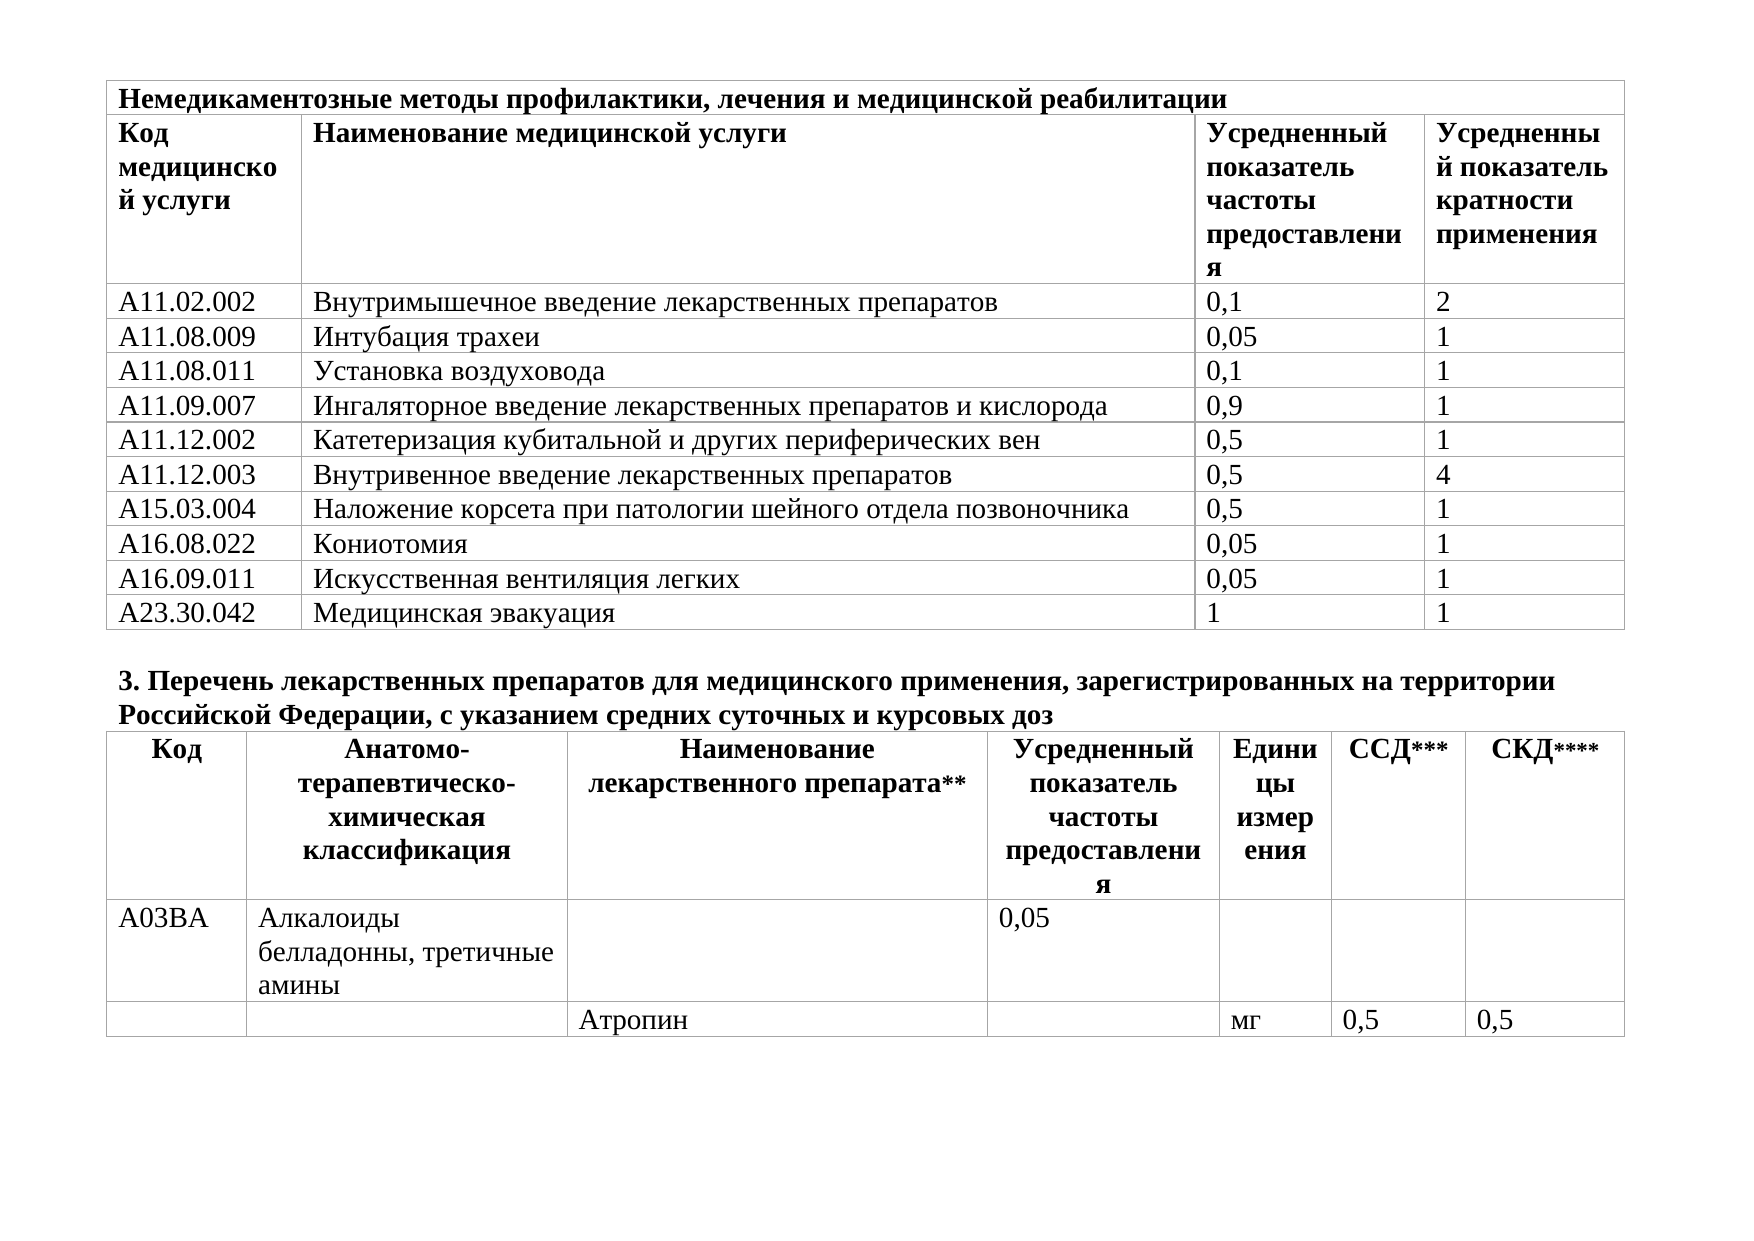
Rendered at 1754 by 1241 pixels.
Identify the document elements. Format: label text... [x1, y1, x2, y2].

table_cell [107, 1002, 246, 1036]
table_cell 1 [1425, 388, 1624, 421]
table_cell Внутривенное введение лекарственных препаратов [302, 457, 1194, 491]
table_cell A11.08.009 [107, 319, 301, 352]
table_cell A11.08.011 [107, 353, 301, 387]
table_cell 0,05 [1196, 319, 1424, 352]
table_cell Ингаляторное введение лекарственных препаратов и кислорода [302, 388, 1194, 421]
table_cell Внутримышечное введение лекарственных препаратов [302, 284, 1194, 318]
table_cell 1 [1425, 526, 1624, 560]
table_cell A03BA [107, 900, 246, 1001]
table_cell 1 [1425, 595, 1624, 629]
table_cell Медицинская эвакуация [302, 595, 1194, 629]
table_header Единицы измерения [1220, 732, 1331, 899]
table_cell Катетеризация кубитальной и других периферических вен [302, 423, 1194, 456]
table_cell A11.02.002 [107, 284, 301, 318]
table_cell 0,9 [1196, 388, 1424, 421]
table_cell 1 [1425, 423, 1624, 456]
table_cell Наложение корсета при патологии шейного отдела позвоночника [302, 492, 1194, 525]
table_cell Усредненный показатель частоты предоставления [1196, 115, 1424, 283]
table_cell [247, 1002, 567, 1036]
table_cell 0,5 [1466, 1002, 1624, 1036]
table_header Наименование лекарственного препарата** [568, 732, 987, 899]
table_cell 1 [1425, 353, 1624, 387]
table_header Код [107, 732, 246, 899]
table_cell 1 [1425, 561, 1624, 594]
table_cell 0,1 [1196, 353, 1424, 387]
table_cell A23.30.042 [107, 595, 301, 629]
table_cell 1 [1425, 319, 1624, 352]
table_cell A11.12.003 [107, 457, 301, 491]
table_cell 0,05 [1196, 561, 1424, 594]
table_cell 1 [1425, 492, 1624, 525]
table_cell 0,05 [988, 900, 1219, 1001]
table_header Немедикаментозные методы профилактики, лечения и медицинской реабилитации [107, 81, 1624, 114]
table_cell Искусственная вентиляция легких [302, 561, 1194, 594]
table_cell A11.12.002 [107, 423, 301, 456]
table_cell Интубация трахеи [302, 319, 1194, 352]
table_cell A11.09.007 [107, 388, 301, 421]
table_cell A16.08.022 [107, 526, 301, 560]
table_cell 0,5 [1196, 492, 1424, 525]
table_cell Кониотомия [302, 526, 1194, 560]
table_cell Усредненный показатель кратности применения [1425, 115, 1624, 283]
table_cell 0,5 [1196, 423, 1424, 456]
text 3. Перечень лекарственных препаратов для медицинского применения, зарегистрированных на территории Российской Федерации, с указанием средних суточных и курсовых доз [118, 663, 1636, 731]
table_cell [988, 1002, 1219, 1036]
table_cell [1466, 900, 1624, 1001]
table_cell [1332, 900, 1465, 1001]
table_cell A16.09.011 [107, 561, 301, 594]
table_cell Атропин [568, 1002, 987, 1036]
table_cell 0,1 [1196, 284, 1424, 318]
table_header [247, 732, 567, 899]
table_cell A15.03.004 [107, 492, 301, 525]
table_header СКД**** [1466, 732, 1624, 899]
table_cell 0,5 [1332, 1002, 1465, 1036]
table_cell [1220, 900, 1331, 1001]
table_header ССД*** [1332, 732, 1465, 899]
table_cell Алкалоиды белладонны, третичные амины [247, 900, 567, 1001]
table_cell 0,05 [1196, 526, 1424, 560]
table_cell Наименование медицинской услуги [302, 115, 1194, 283]
table_cell Код медицинской услуги [107, 115, 301, 283]
table_cell [568, 900, 987, 1001]
table_cell Установка воздуховода [302, 353, 1194, 387]
table_cell 1 [1196, 595, 1424, 629]
table_cell 0,5 [1196, 457, 1424, 491]
table_cell мг [1220, 1002, 1331, 1036]
table_cell 4 [1425, 457, 1624, 491]
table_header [988, 732, 1219, 899]
table_cell 2 [1425, 284, 1624, 318]
